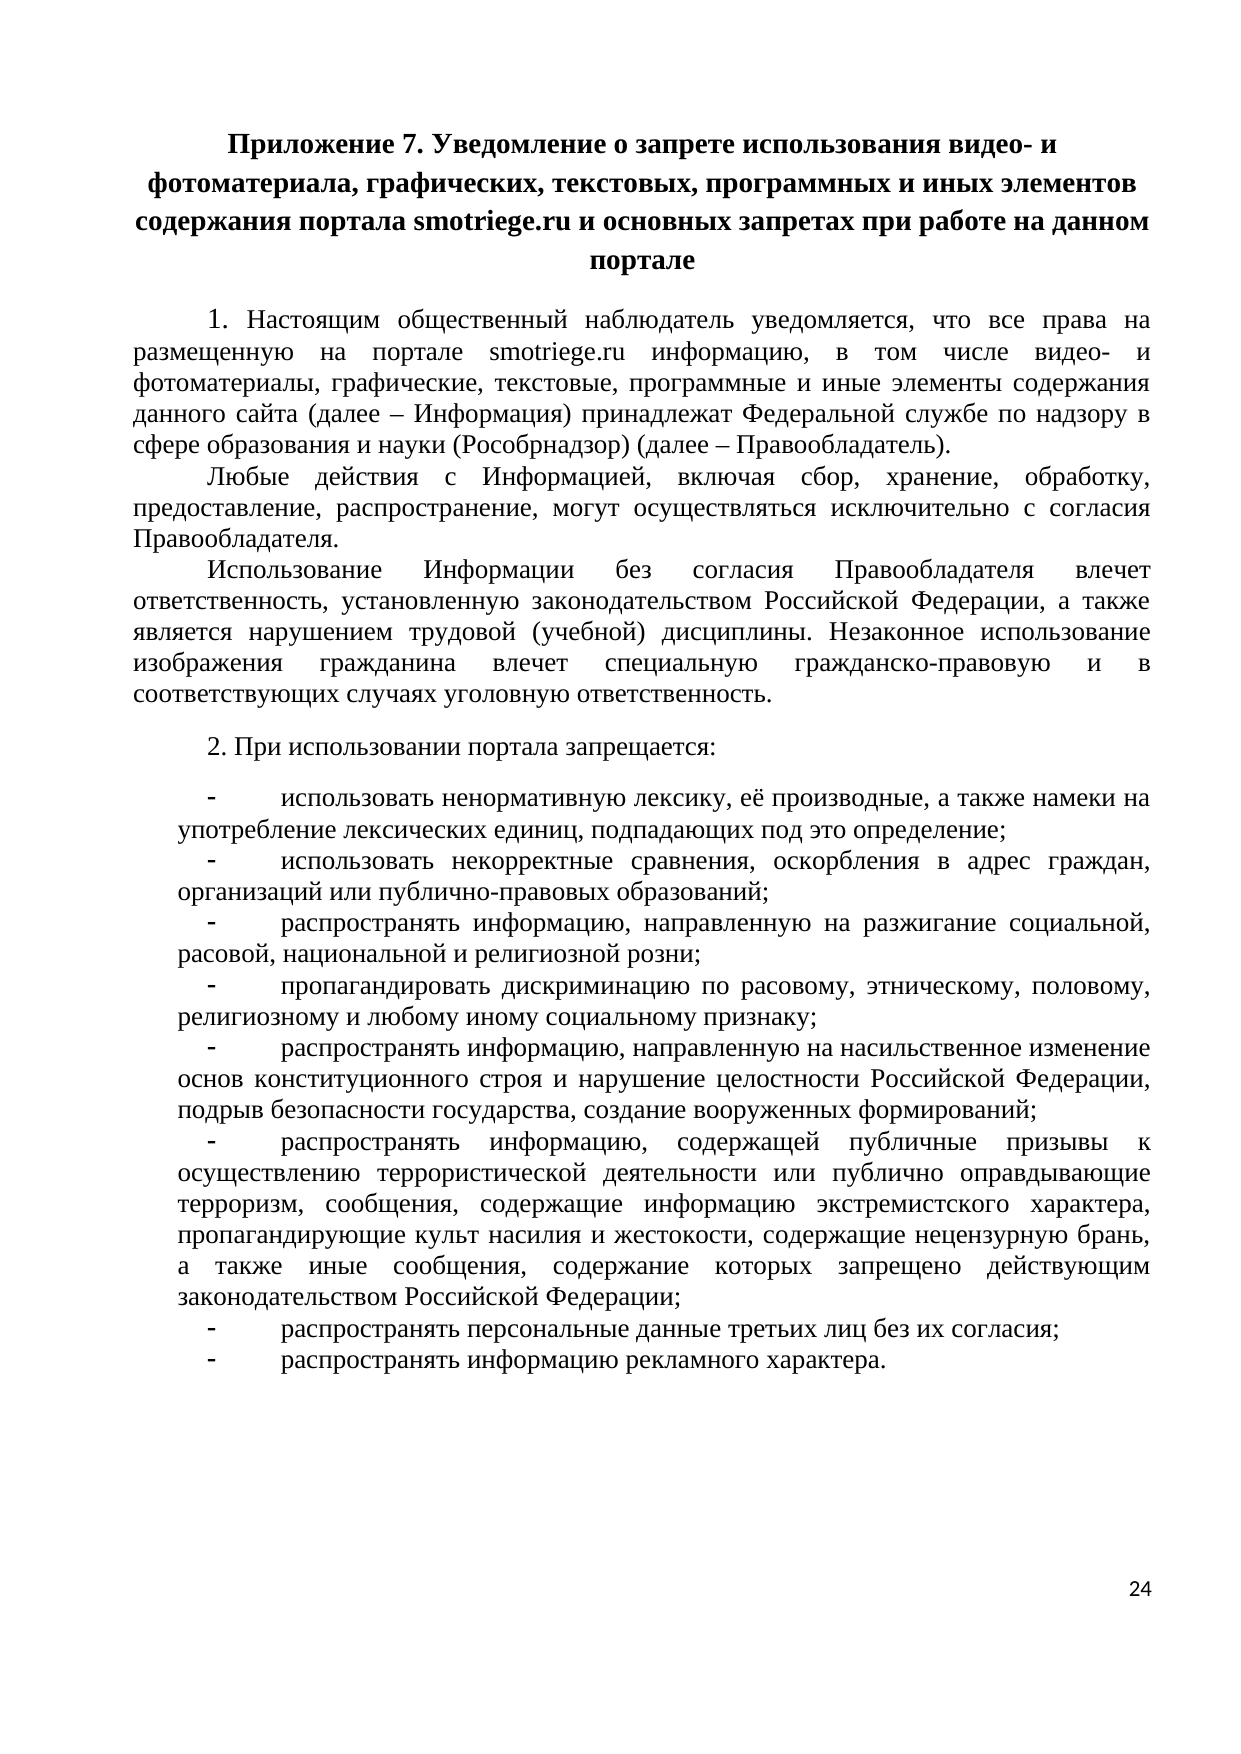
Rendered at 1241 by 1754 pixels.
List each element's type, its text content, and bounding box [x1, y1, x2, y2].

text Использование Информации без согласия Правообладателя влечет ответственность, установленную законодательством Российской Федерации, а также является нарушением трудовой (учебной) дисциплины. Незаконное использование изображения гражданина влечет специальную гражданско-правовую и в соответствующих случаях уголовную ответственность. [133, 553, 1152, 709]
list использовать некорректные сравнения, оскорбления в адрес граждан, организаций или публично-правовых образований; [177, 844, 1152, 906]
list пропагандировать дискриминацию по расовому, этническому, половому, религиозному и любому иному социальному признаку; [177, 969, 1152, 1031]
list распространять информацию, содержащей публичные призывы к осуществлению террористической деятельности или публично оправдывающие терроризм, сообщения, содержащие информацию экстремистского характера, пропагандирующие культ насилия и жестокости, содержащие нецензурную брань, а также иные сообщения, содержание которых запрещено действующим законодательством Российской Федерации; [177, 1125, 1152, 1312]
list распространять информацию, направленную на насильственное изменение основ конституционного строя и нарушение целостности Российской Федерации, подрыв безопасности государства, создание вооруженных формирований; [177, 1031, 1152, 1125]
text 1. Настоящим общественный наблюдатель уведомляется, что все права на размещенную на портале smotriege.ru информацию, в том числе видео- и фотоматериалы, графические, текстовые, программные и иные элементы содержания данного сайта (далее – Информация) принадлежат Федеральной службе по надзору в сфере образования и науки (Рособрнадзор) (далее – Правообладатель). [133, 301, 1152, 459]
list распространять персональные данные третьих лиц без их согласия; [177, 1312, 1152, 1343]
text 2. При использовании портала запрещается: [133, 729, 1152, 761]
text Любые действия с Информацией, включая сбор, хранение, обработку, предоставление, распространение, могут осуществляться исключительно с согласия Правообладателя. [133, 459, 1152, 553]
list распространять информацию рекламного характера. [177, 1343, 1152, 1374]
list распространять информацию, направленную на разжигание социальной, расовой, национальной и религиозной розни; [177, 906, 1152, 969]
list использовать ненормативную лексику, её производные, а также намеки на употребление лексических единиц, подпадающих под это определение; [177, 782, 1152, 844]
text Приложение 7. Уведомление о запрете использования видео- и фотоматериала, графических, текстовых, программных и иных элементов содержания портала smotriege.ru и основных запретах при работе на данном портале [133, 126, 1152, 276]
